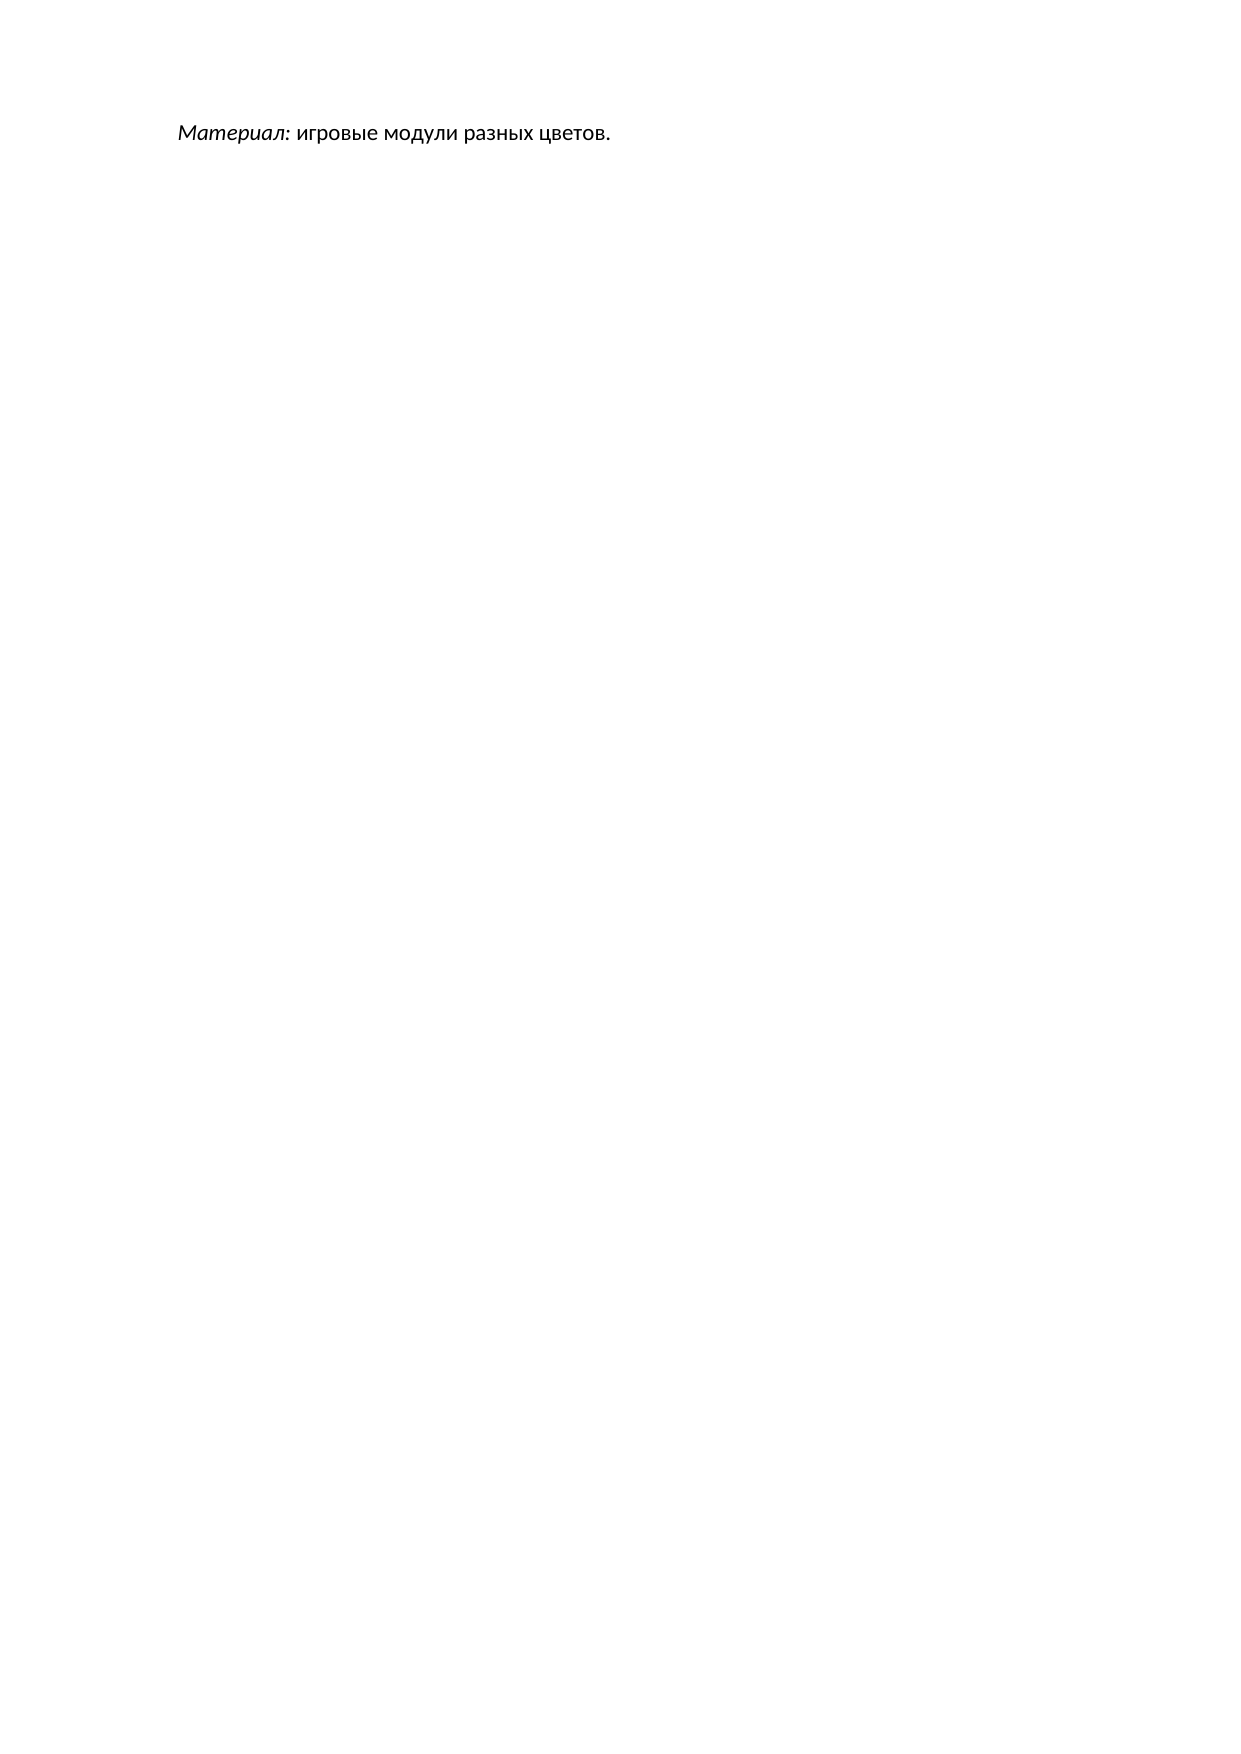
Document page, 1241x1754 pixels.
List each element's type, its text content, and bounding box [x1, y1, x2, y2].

text Материал: игровые модули разных цветов. [177, 118, 1152, 146]
